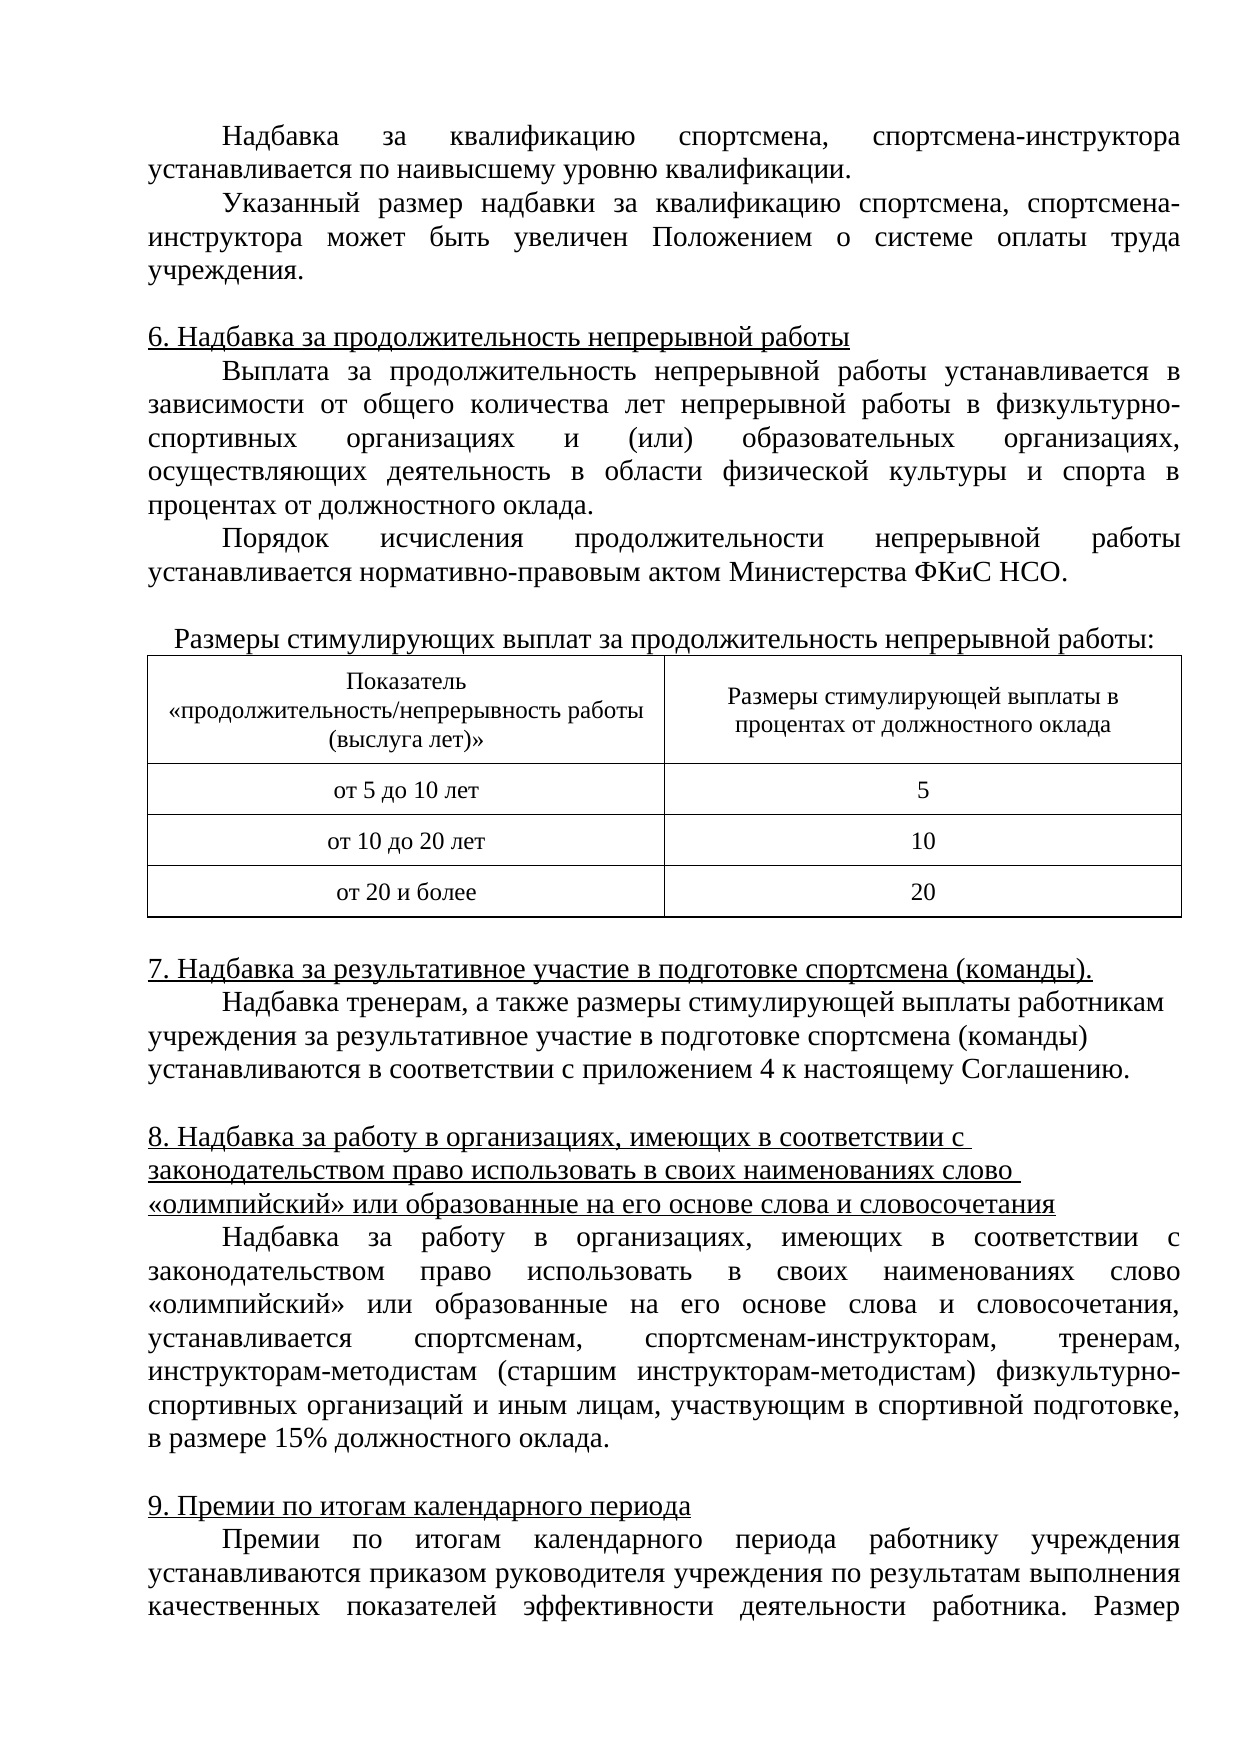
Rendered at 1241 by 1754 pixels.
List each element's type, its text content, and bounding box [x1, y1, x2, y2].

text Надбавка тренерам, а также размеры стимулирующей выплаты работникам учреждения за результативное участие в подготовке спортсмена (команды) устанавливаются в соответствии с приложением 4 к настоящему Соглашению. [148, 984, 1181, 1085]
text Выплата за продолжительность непрерывной работы устанавливается в зависимости от общего количества лет непрерывной работы в физкультурно-спортивных организациях и (или) образовательных организациях, осуществляющих деятельность в области физической культуры и спорта в процентах от должностного оклада. [148, 353, 1181, 521]
text 8. Надбавка за работу в организациях, имеющих в соответствии с законодательством право использовать в своих наименованиях слово «олимпийский» или образованные на его основе слова и словосочетания [148, 1119, 1181, 1219]
text Надбавка за квалификацию спортсмена, спортсмена-инструктора устанавливается по наивысшему уровню квалификации. [148, 118, 1181, 185]
table_cell от 5 до 10 лет [148, 764, 664, 814]
text Размеры стимулирующих выплат за продолжительность непрерывной работы: [148, 621, 1181, 655]
table_cell от 20 и более [148, 866, 664, 916]
text Надбавка за работу в организациях, имеющих в соответствии с законодательством право использовать в своих наименованиях слово «олимпийский» или образованные на его основе слова и словосочетания, устанавливается спортсменам, спортсменам-инструкторам, тренерам, инструкторам-методистам (старшим инструкторам-методистам) физкультурно-спортивных организаций и иным лицам, участвующим в спортивной подготовке, в размере 15% должностного оклада. [148, 1219, 1181, 1454]
table_cell от 10 до 20 лет [148, 815, 664, 865]
text 7. Надбавка за результативное участие в подготовке спортсмена (команды). [148, 951, 1181, 984]
table_header Размеры стимулирующей выплаты в процентах от должностного оклада [665, 656, 1181, 763]
text Указанный размер надбавки за квалификацию спортсмена, спортсмена-инструктора может быть увеличен Положением о системе оплаты труда учреждения. [148, 185, 1181, 286]
table_header Показатель «продолжительность/непрерывность работы (выслуга лет)» [148, 656, 664, 763]
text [148, 1521, 1181, 1622]
table_cell 10 [665, 815, 1181, 865]
table_cell 20 [665, 866, 1181, 916]
text 9. Премии по итогам календарного периода [148, 1488, 1181, 1521]
text Порядок исчисления продолжительности непрерывной работы устанавливается нормативно-правовым актом Министерства ФКиС НСО. [148, 521, 1181, 588]
text 6. Надбавка за продолжительность непрерывной работы [148, 319, 1181, 353]
table_cell 5 [665, 764, 1181, 814]
